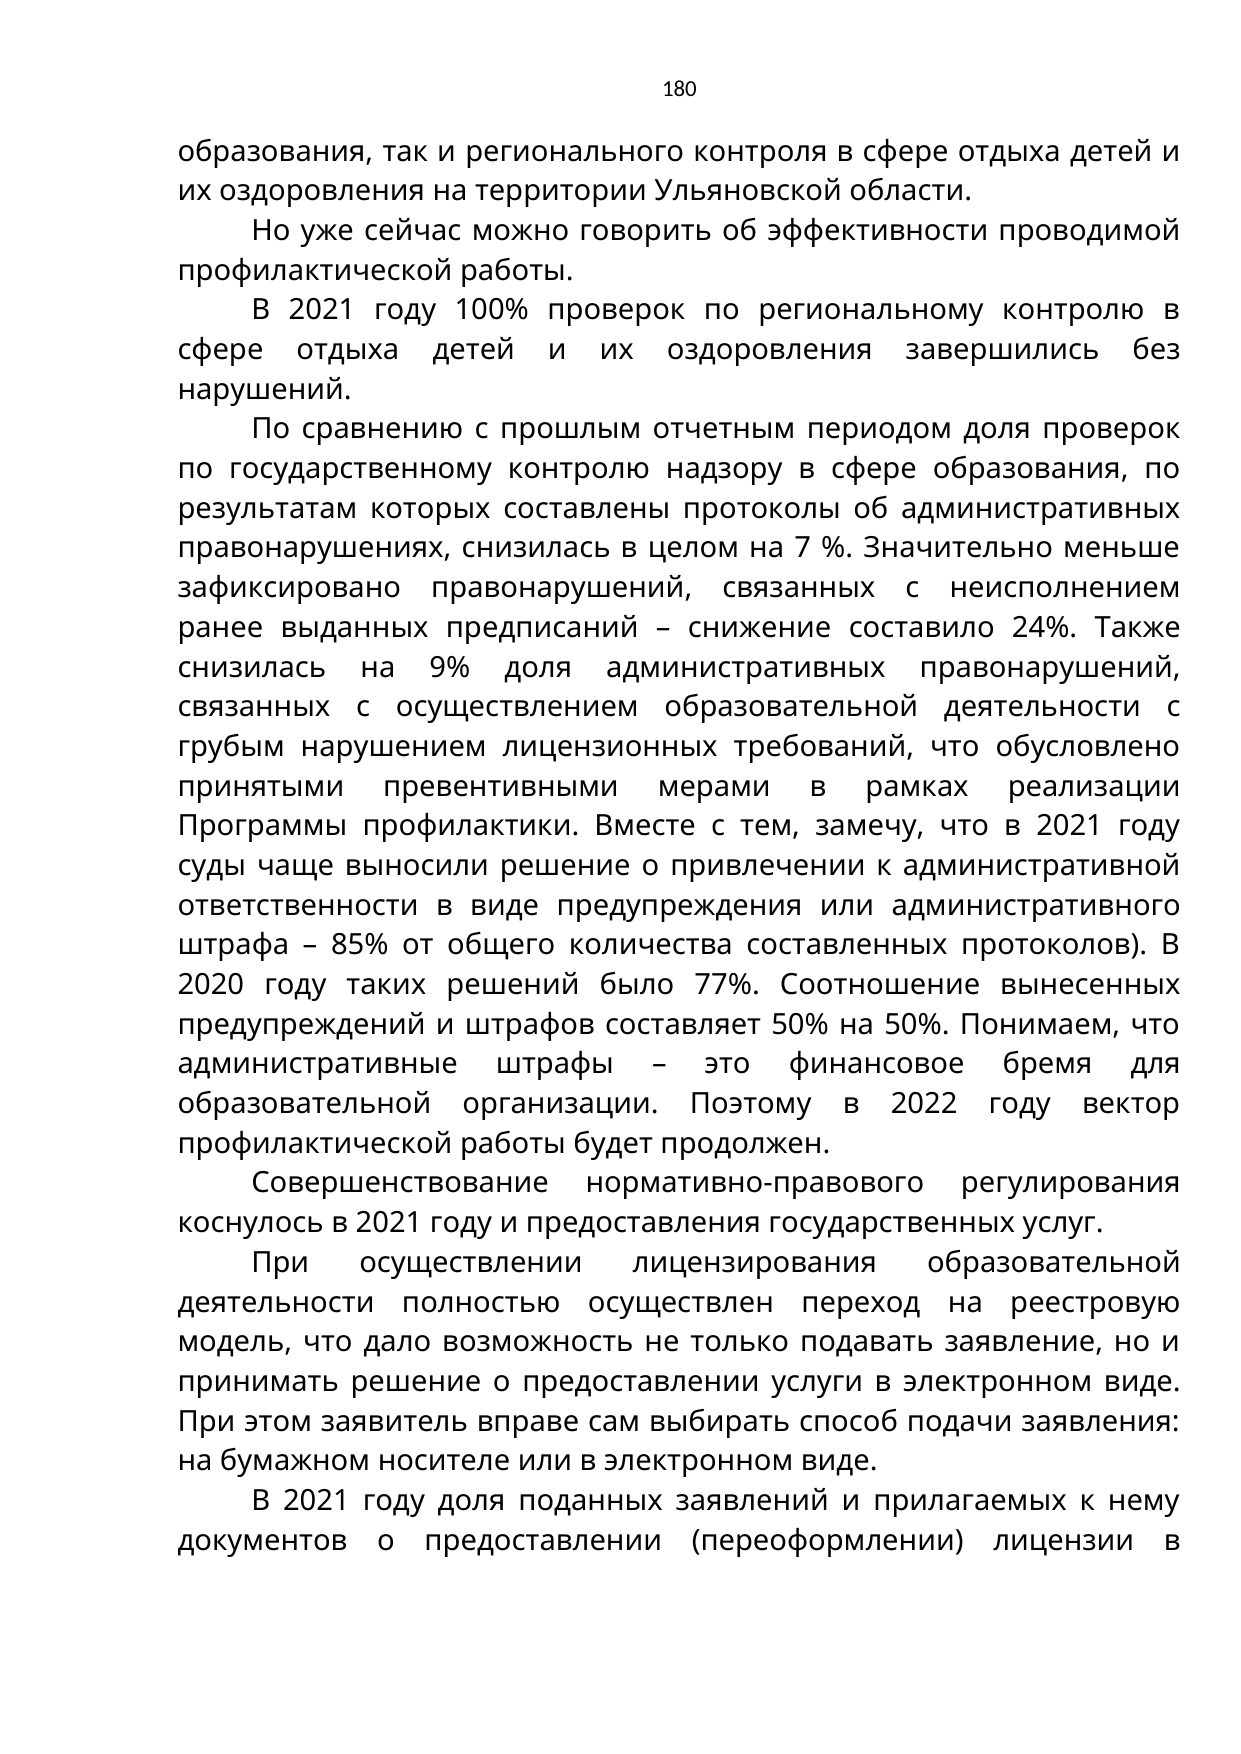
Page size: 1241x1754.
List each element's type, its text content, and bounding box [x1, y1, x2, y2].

text Совершенствование нормативно-правового регулирования коснулось в 2021 году и предоставления государственных услуг. [177, 1162, 1181, 1241]
text В 2021 году 100% проверок по региональному контролю в сфере отдыха детей и их оздоровления завершились без нарушений. [177, 289, 1181, 408]
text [177, 130, 1181, 209]
text При осуществлении лицензирования образовательной деятельности полностью осуществлен переход на реестровую модель, что дало возможность не только подавать заявление, но и принимать решение о предоставлении услуги в электронном виде. При этом заявитель вправе сам выбирать способ подачи заявления: на бумажном носителе или в электронном виде. [177, 1241, 1181, 1479]
text По сравнению с прошлым отчетным периодом доля проверок по государственному контролю надзору в сфере образования, по результатам которых составлены протоколы об административных правонарушениях, снизилась в целом на 7 %. Значительно меньше зафиксировано правонарушений, связанных с неисполнением ранее выданных предписаний – снижение составило 24%. Также снизилась на 9% доля административных правонарушений, связанных с осуществлением образовательной деятельности с грубым нарушением лицензионных требований, что обусловлено принятыми превентивными мерами в рамках реализации Программы профилактики. Вместе с тем, замечу, что в 2021 году суды чаще выносили решение о привлечении к административной ответственности в виде предупреждения или административного штрафа – 85% от общего количества составленных протоколов). В 2020 году таких решений было 77%. Соотношение вынесенных предупреждений и штрафов составляет 50% на 50%. Понимаем, что административные штрафы – это финансовое бремя для образовательной организации. Поэтому в 2022 году вектор профилактической работы будет продолжен. [177, 408, 1181, 1162]
text Но уже сейчас можно говорить об эффективности проводимой профилактической работы. [177, 209, 1181, 289]
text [177, 1479, 1181, 1559]
